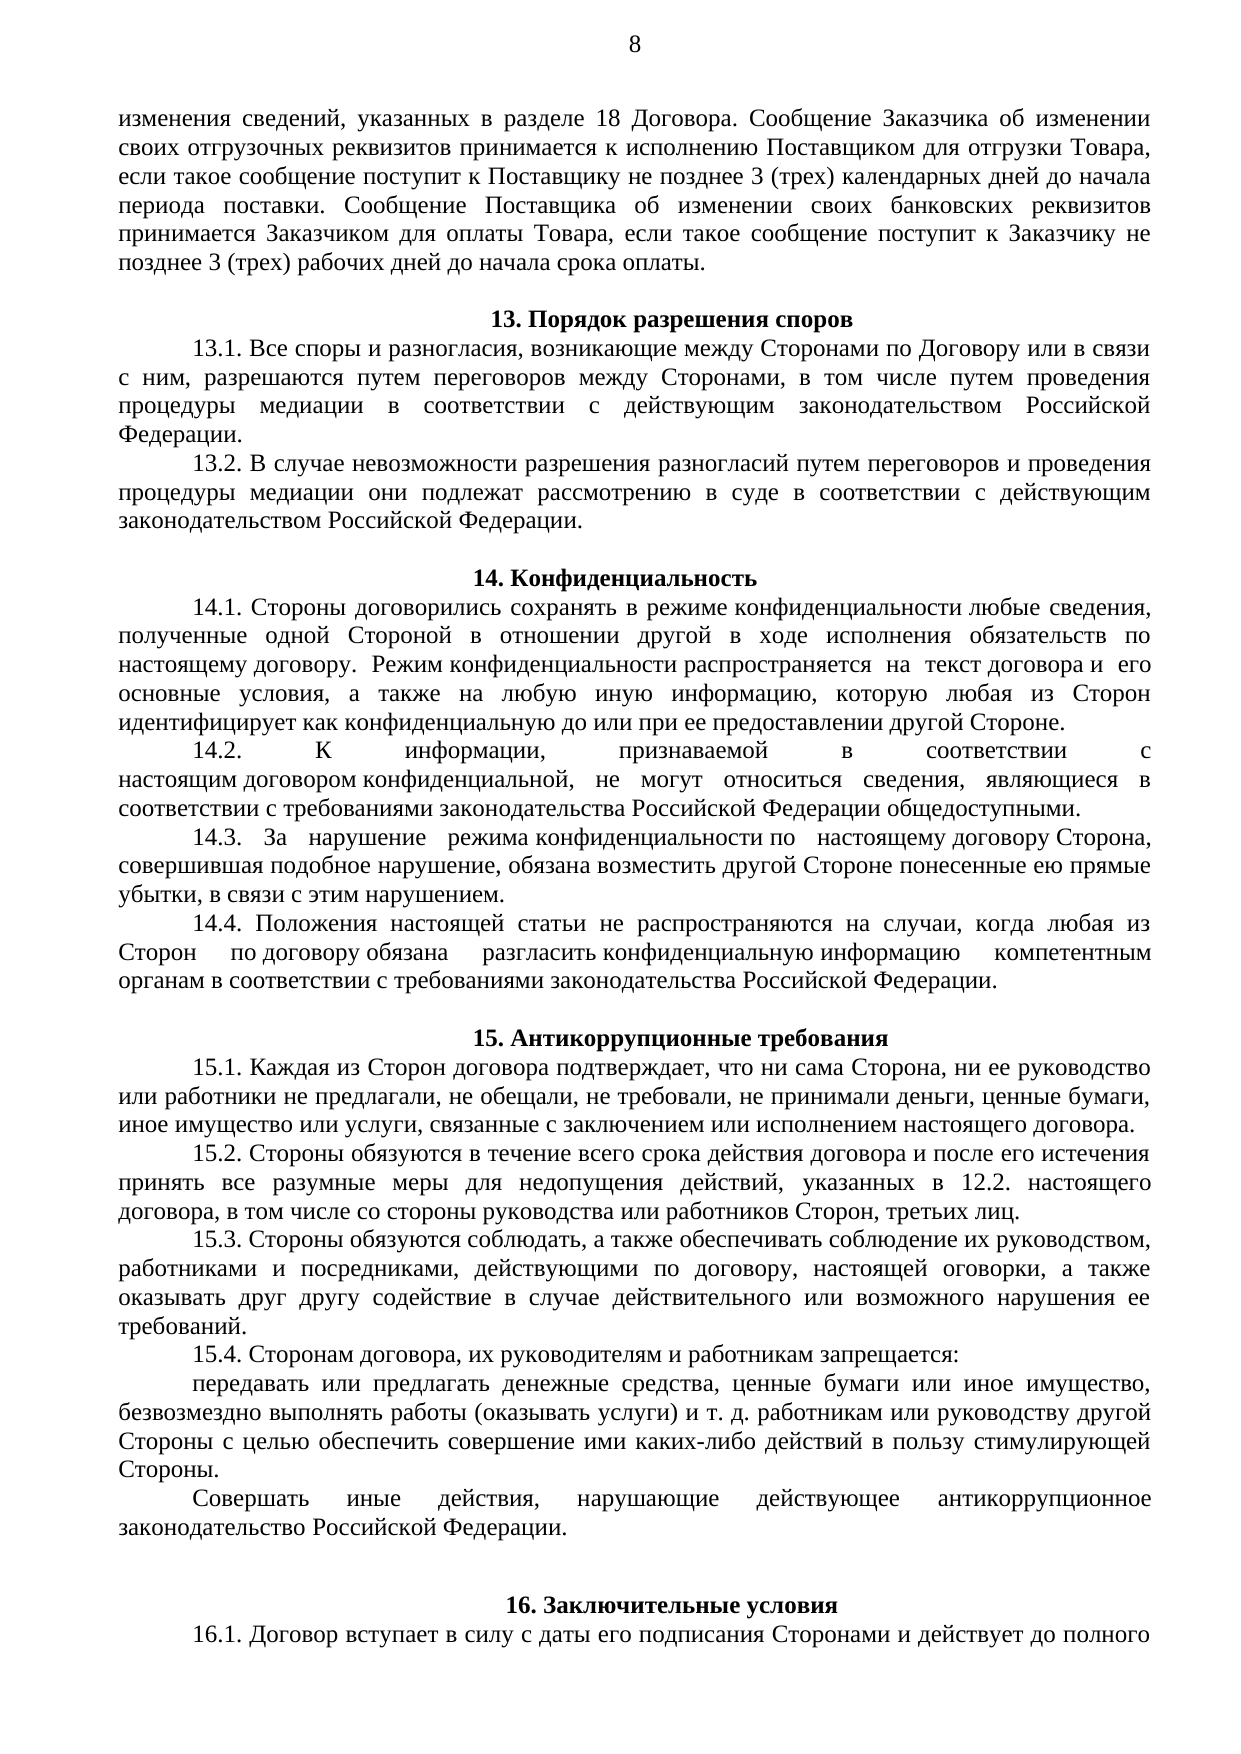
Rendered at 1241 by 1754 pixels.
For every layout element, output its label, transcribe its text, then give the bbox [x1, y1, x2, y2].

text 15.1. Каждая из Сторон договора подтверждает, что ни сама Сторона, ни ее руководство или работники не предлагали, не обещали, не требовали, не принимали деньги, ценные бумаги, иное имущество или услуги, связанные с заключением или исполнением настоящего договора. [118, 1052, 1152, 1138]
text 14.3. За нарушение режима конфиденциальности по настоящему договору Сторона, совершившая подобное нарушение, обязана возместить другой Стороне понесенные ею прямые убытки, в связи с этим нарушением. [118, 822, 1152, 908]
text 16. Заключительные условия [118, 1590, 1152, 1619]
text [118, 103, 1152, 276]
text 15.4. Сторонам договора, их руководителям и работникам запрещается: [118, 1339, 1152, 1368]
text 14.1. Стороны договорились сохранять в режиме конфиденциальности любые сведения, полученные одной Стороной в отношении другой в ходе исполнения обязательств по настоящему договору. Режим конфиденциальности распространяется на текст договора и его основные условия, а также на любую иную информацию, которую любая из Сторон идентифицирует как конфиденциальную до или при ее предоставлении другой Стороне. [118, 592, 1152, 735]
text 15. Антикоррупционные требования [473, 1023, 1152, 1052]
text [118, 1619, 1152, 1648]
text 14.2. К информации, признаваемой в соответствии с настоящим договором конфиденциальной, не могут относиться сведения, являющиеся в соответствии с требованиями законодательства Российской Федерации общедоступными. [118, 735, 1152, 822]
text 13.1. Все споры и разногласия, возникающие между Сторонами по Договору или в связи с ним, разрешаются путем переговоров между Сторонами, в том числе путем проведения процедуры медиации в соответствии с действующим законодательством Российской Федерации. [118, 333, 1152, 448]
text Совершать иные действия, нарушающие действующее антикоррупционное законодательство Российской Федерации. [118, 1483, 1152, 1541]
text 14. Конфиденциальность [473, 563, 1152, 592]
text 13.2. В случае невозможности разрешения разногласий путем переговоров и проведения процедуры медиации они подлежат рассмотрению в суде в соответствии с действующим законодательством Российской Федерации. [118, 448, 1152, 534]
text 13. Порядок разрешения споров [118, 304, 1152, 333]
text передавать или предлагать денежные средства, ценные бумаги или иное имущество, безвозмездно выполнять работы (оказывать услуги) и т. д. работникам или руководству другой Стороны с целью обеспечить совершение ими каких-либо действий в пользу стимулирующей Стороны. [118, 1368, 1152, 1483]
text 15.3. Стороны обязуются соблюдать, а также обеспечивать соблюдение их руководством, работниками и посредниками, действующими по договору, настоящей оговорки, а также оказывать друг другу содействие в случае действительного или возможного нарушения ее требований. [118, 1224, 1152, 1339]
text 15.2. Стороны обязуются в течение всего срока действия договора и после его истечения принять все разумные меры для недопущения действий, указанных в 12.2. настоящего договора, в том числе со стороны руководства или работников Сторон, третьих лиц. [118, 1138, 1152, 1224]
text 14.4. Положения настоящей статьи не распространяются на случаи, когда любая из Сторон по договору обязана разгласить конфиденциальную информацию компетентным органам в соответствии с требованиями законодательства Российской Федерации. [118, 908, 1152, 994]
